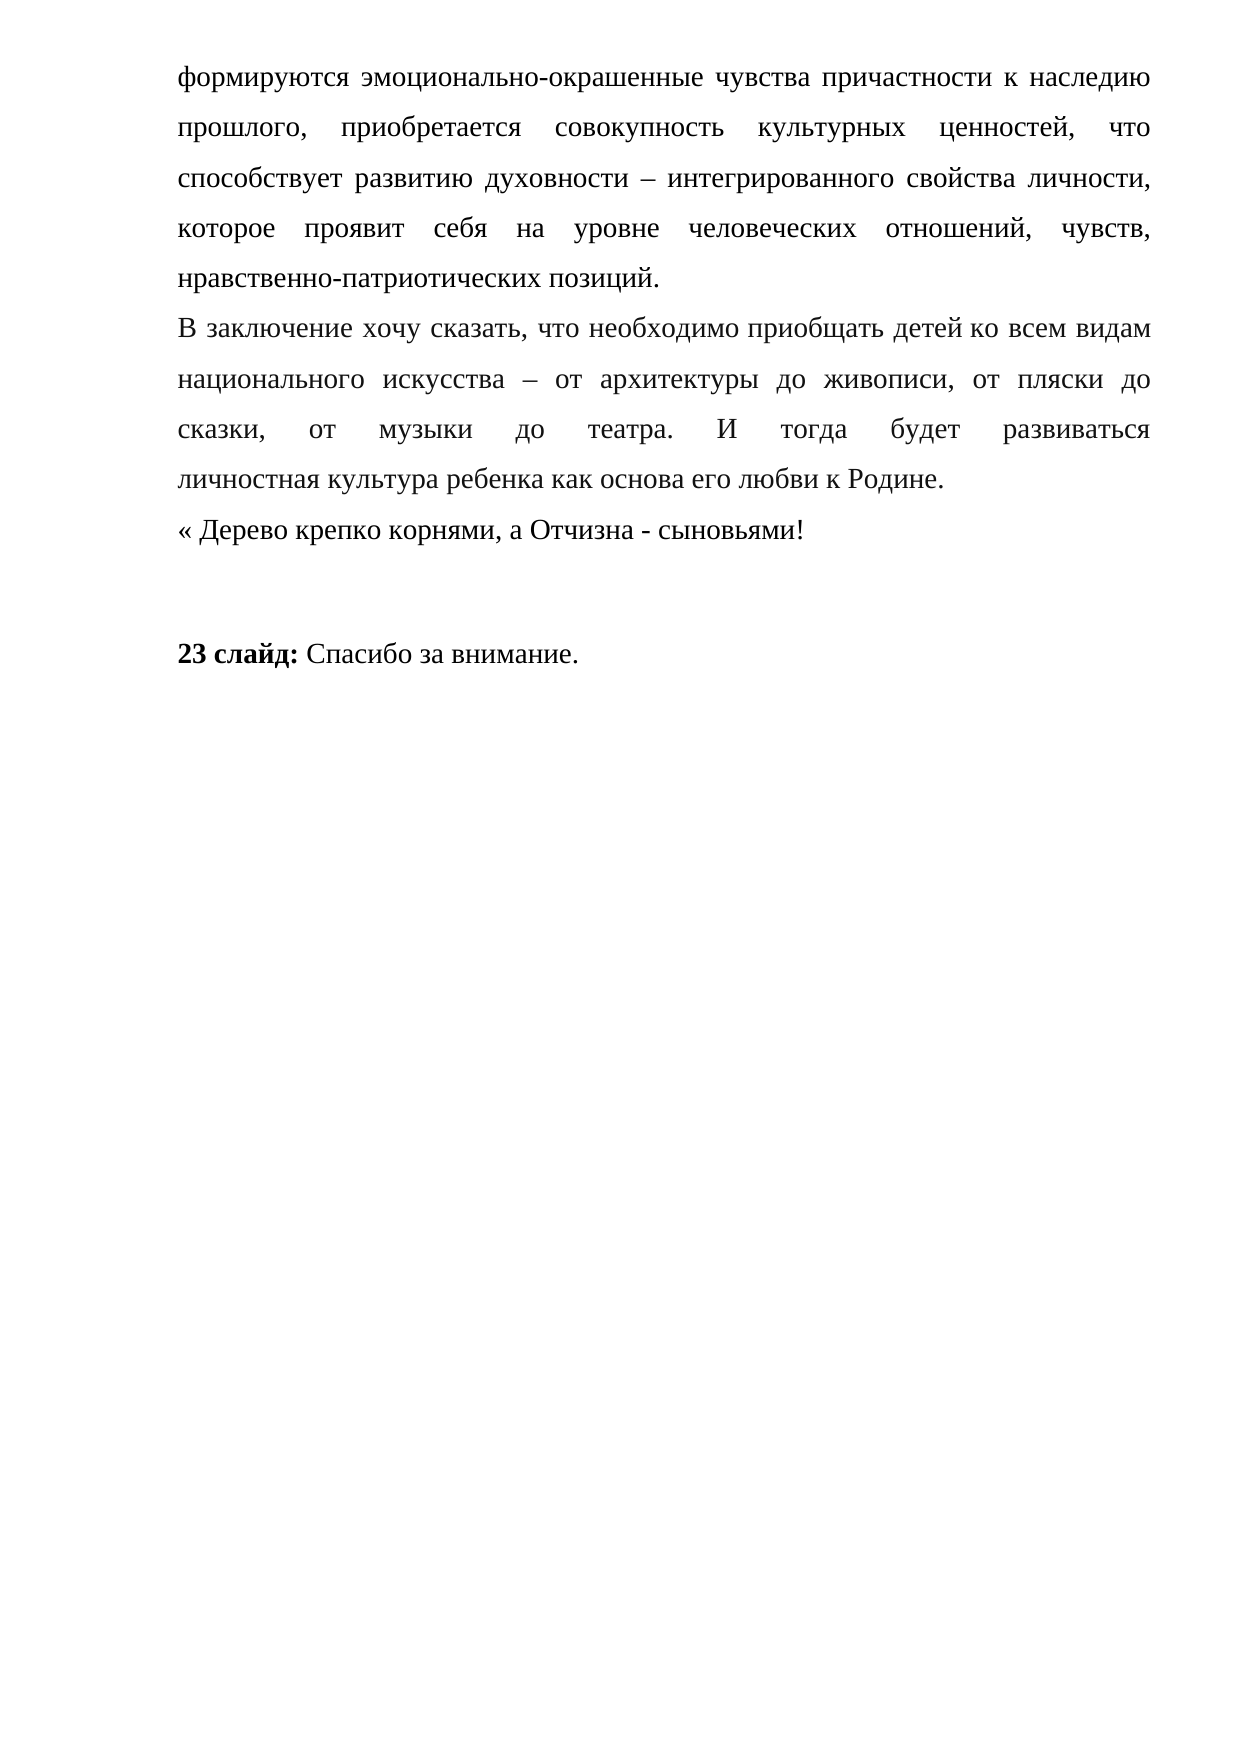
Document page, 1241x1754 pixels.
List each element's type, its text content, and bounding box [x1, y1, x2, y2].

text « Дерево крепко корнями, а Отчизна - сыновьями! [177, 512, 1152, 545]
text В заключение хочу сказать, что необходимо приобщать детей ко всем видам национального искусства – от архитектуры до живописи, от пляски до сказки, от музыки до театра. И тогда будет развиваться личностная культура ребенка как основа его любви к Родине. [177, 311, 1152, 495]
text 23 слайд: Спасибо за внимание. [306, 636, 1152, 669]
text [177, 59, 1152, 294]
